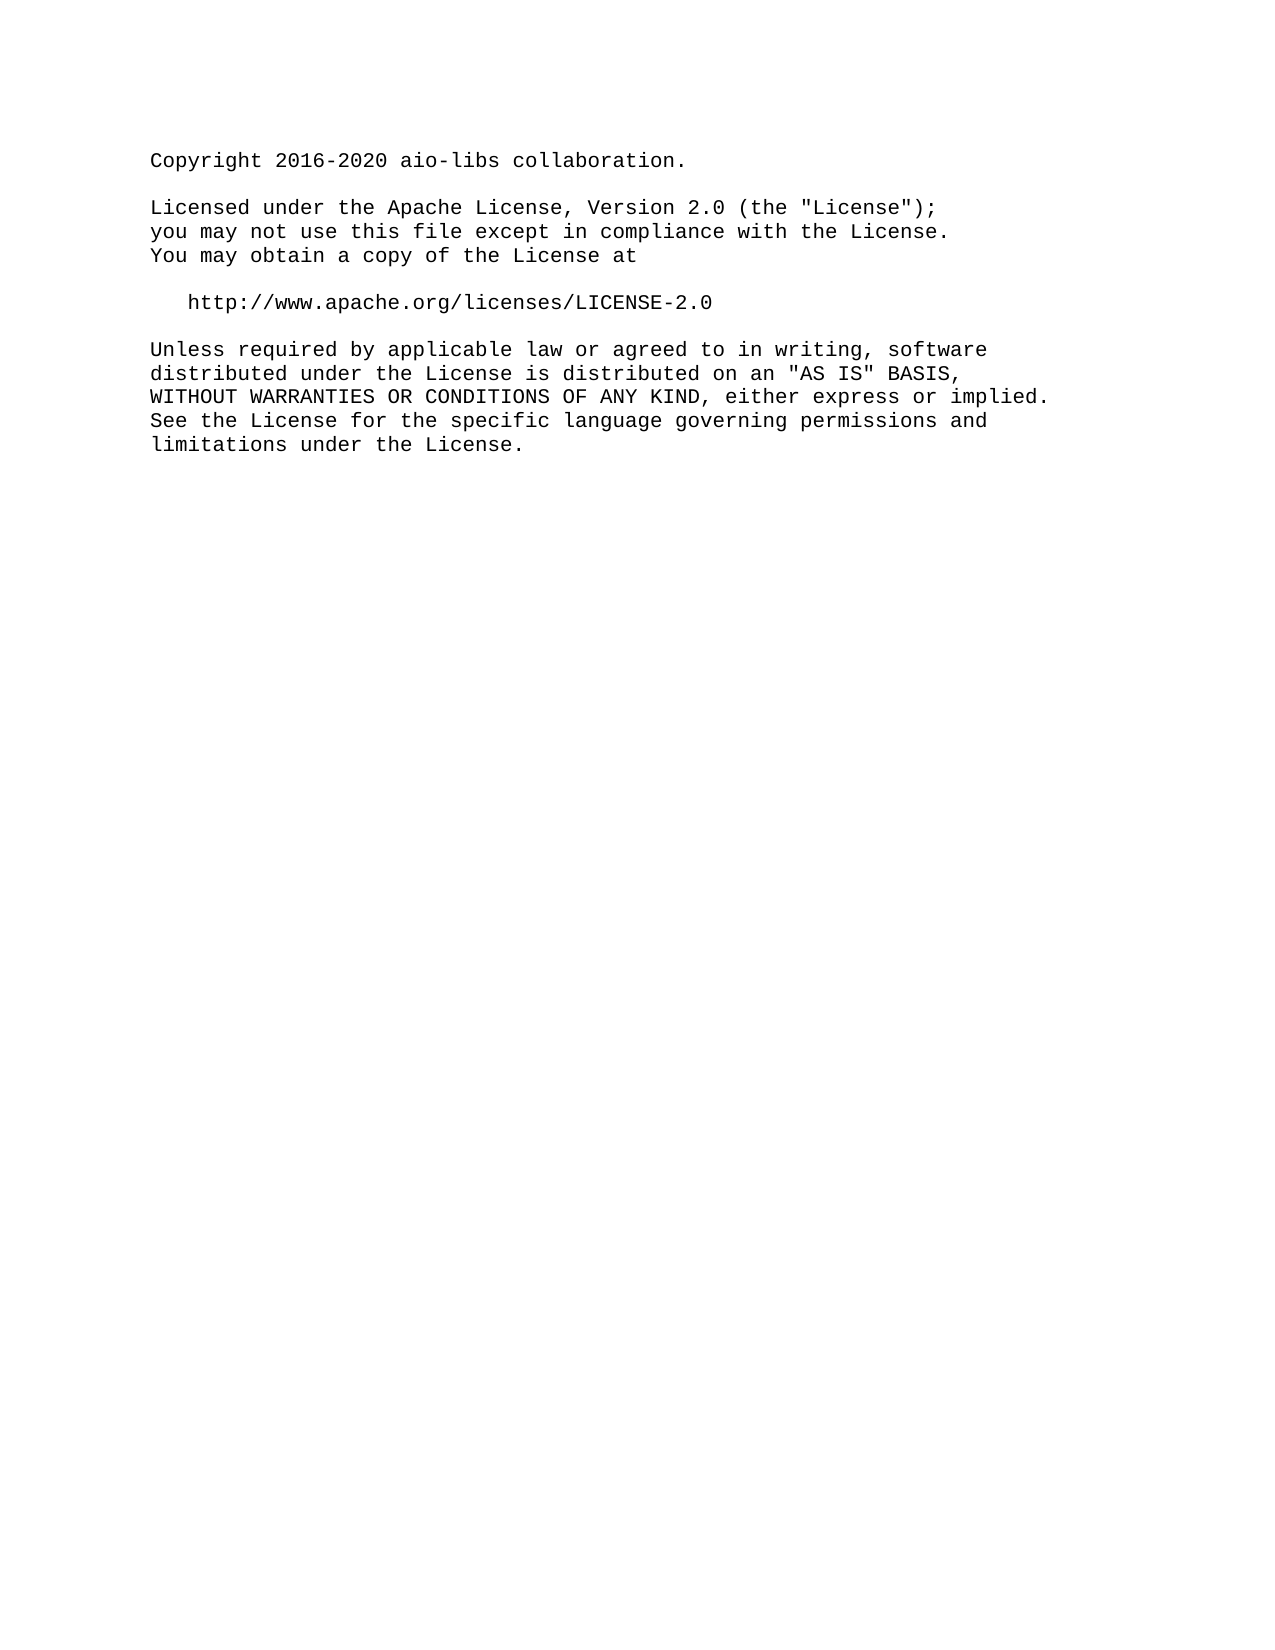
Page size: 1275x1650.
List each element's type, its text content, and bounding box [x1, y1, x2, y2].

text Licensed under the Apache License, Version 2.0 (the "License"); [150, 197, 1125, 221]
text Copyright 2016-2020 aio-libs collaboration. [150, 150, 1125, 174]
text http://www.apache.org/licenses/LICENSE-2.0 [150, 292, 1125, 316]
text Unless required by applicable law or agreed to in writing, software [150, 339, 1125, 363]
text limitations under the License. [150, 434, 1125, 457]
text you may not use this file except in compliance with the License. [150, 221, 1125, 244]
text You may obtain a copy of the License at [150, 244, 1125, 268]
text distributed under the License is distributed on an "AS IS" BASIS, [150, 363, 1125, 386]
text See the License for the specific language governing permissions and [150, 410, 1125, 434]
text WITHOUT WARRANTIES OR CONDITIONS OF ANY KIND, either express or implied. [150, 386, 1125, 410]
